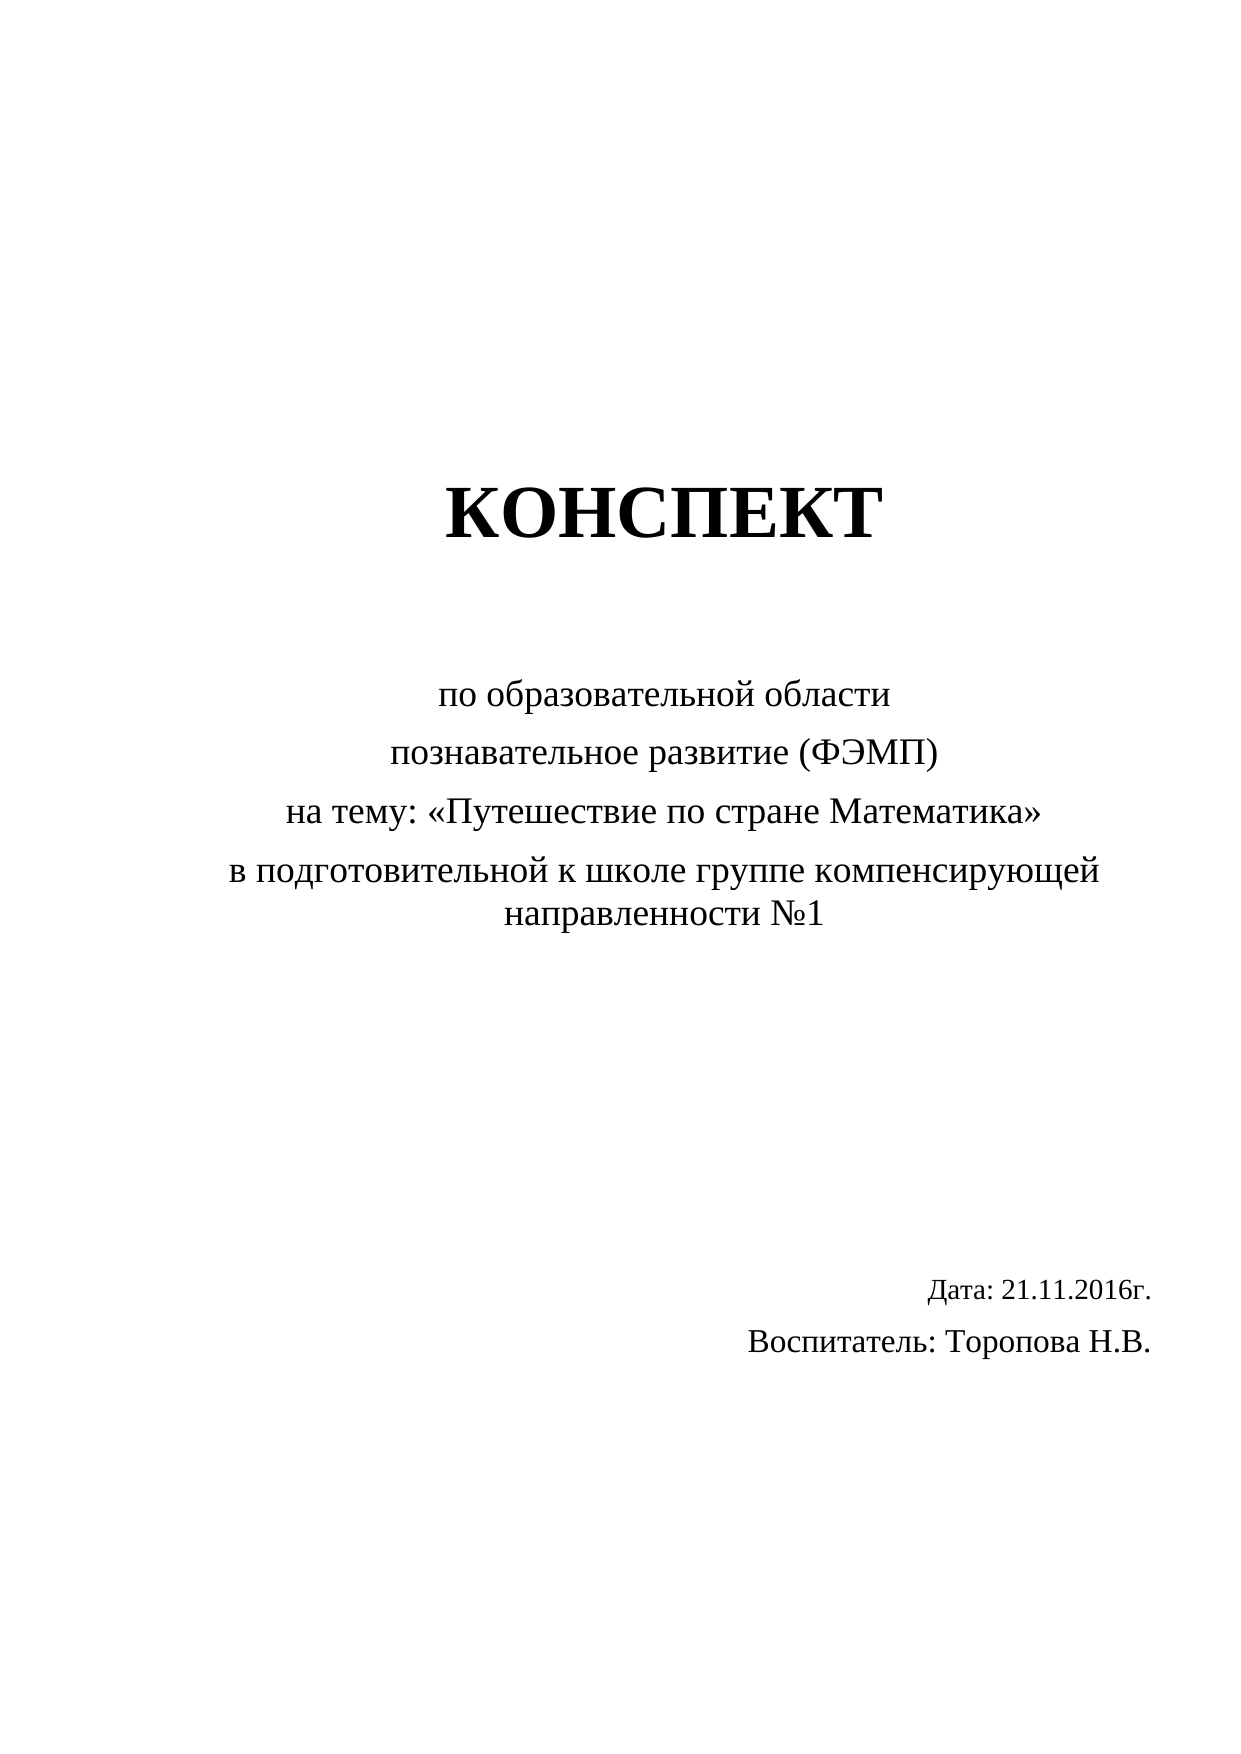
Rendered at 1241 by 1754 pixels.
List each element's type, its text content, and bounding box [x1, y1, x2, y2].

text познавательное развитие (ФЭМП) [177, 730, 1152, 773]
text Дата: 21.11.2016г. [177, 1272, 1152, 1306]
text Воспитатель: Торопова Н.В. [177, 1322, 1152, 1360]
text в подготовительной к школе группе компенсирующей направленности №1 [177, 847, 1152, 933]
text на тему: «Путешествие по стране Математика» [177, 788, 1152, 832]
text КОНСПЕКТ [177, 467, 1152, 553]
text по образовательной области [177, 671, 1152, 714]
